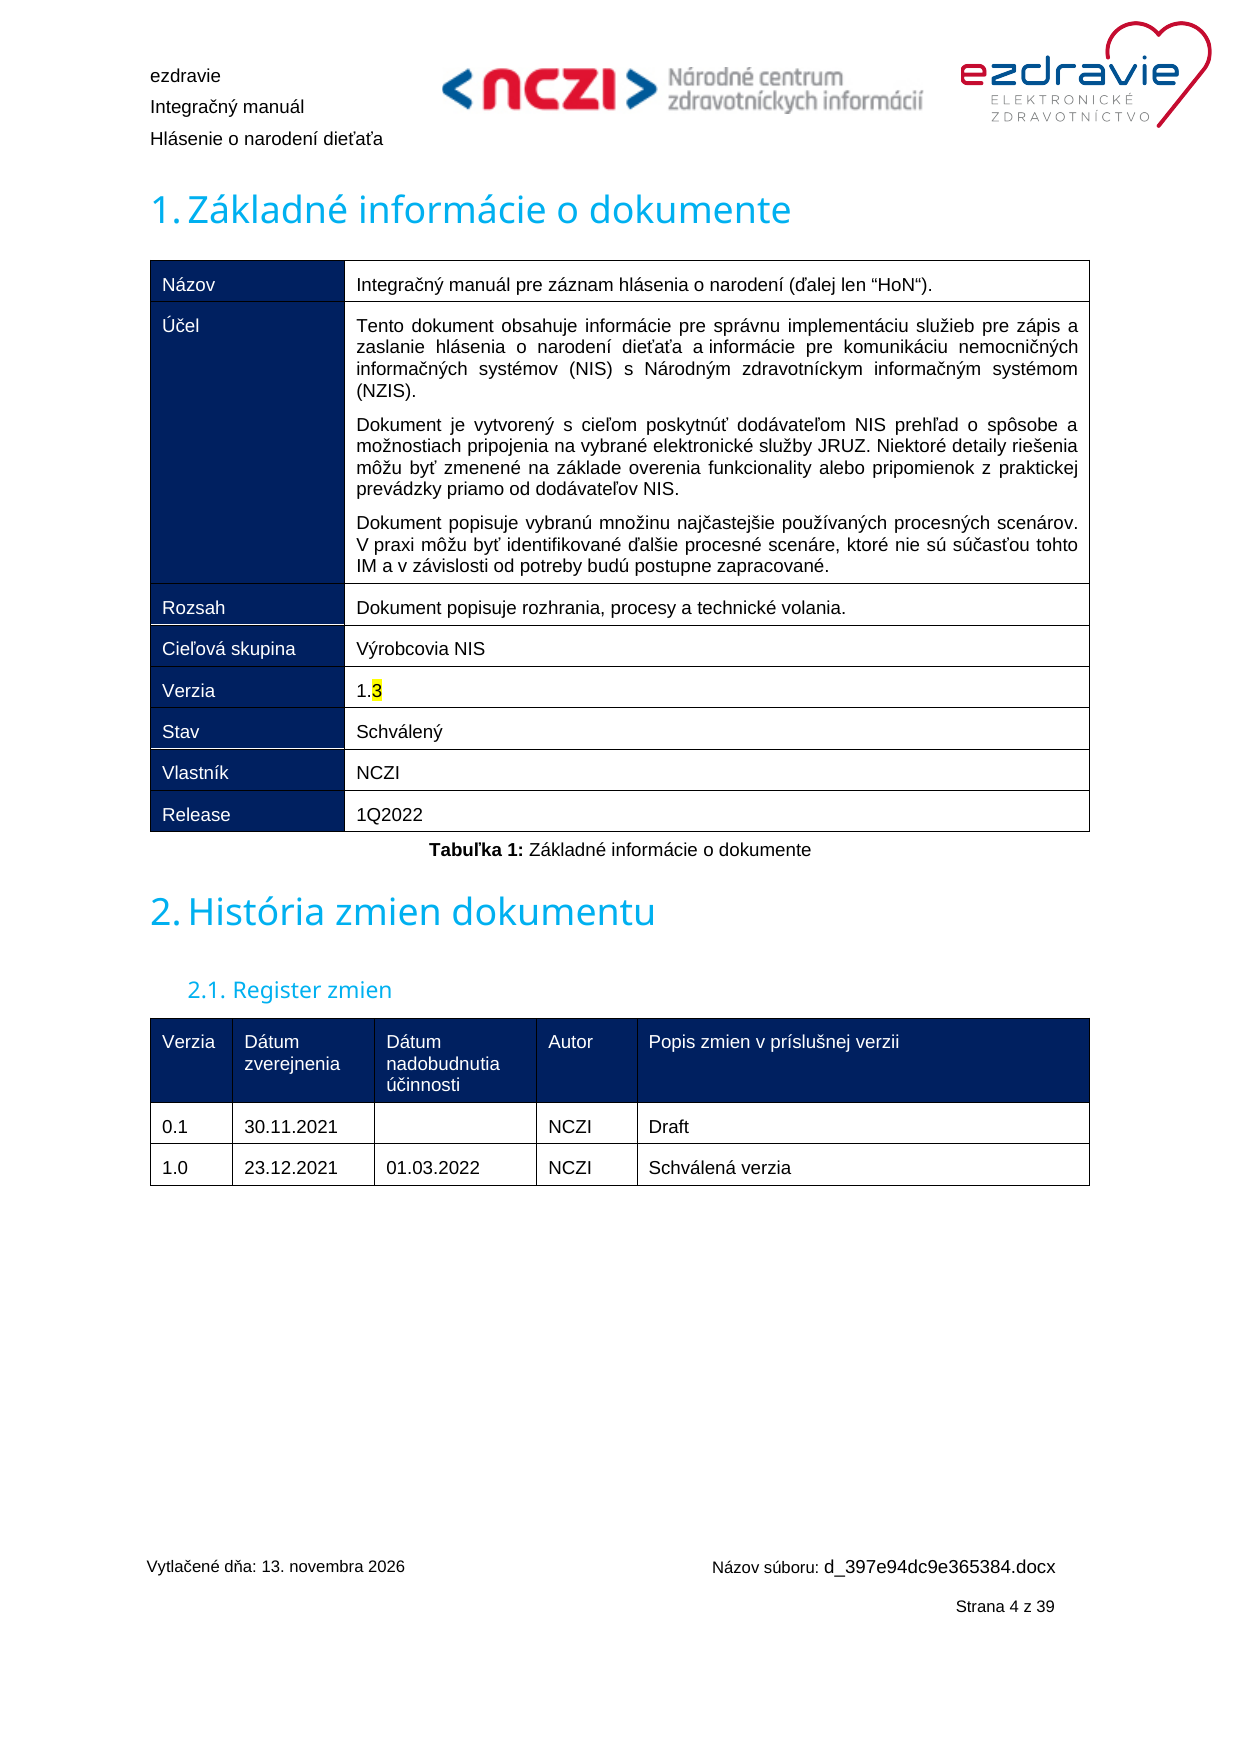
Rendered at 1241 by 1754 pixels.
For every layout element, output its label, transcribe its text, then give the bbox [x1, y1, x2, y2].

table_cell NCZI [345, 750, 1089, 790]
picture [961, 21, 1212, 128]
table_cell Výrobcovia NIS [345, 626, 1089, 666]
table_header Popis zmien v príslušnej verzii [638, 1019, 1089, 1102]
table_header Dátum zverejnenia [233, 1019, 374, 1102]
table_cell NCZI [537, 1103, 637, 1143]
subtitle Základné informácie o dokumente [150, 184, 1090, 235]
table_cell 1.0 [151, 1144, 232, 1184]
table_cell Účel [151, 302, 344, 583]
table_cell 01.03.2022 [375, 1144, 536, 1184]
table_header Dátum nadobudnutia účinnosti [375, 1019, 536, 1102]
table_cell Dokument popisuje rozhrania, procesy a technické volania. [345, 584, 1089, 624]
table_header Názov [151, 261, 344, 301]
table_cell Cieľová skupina [151, 626, 344, 666]
table_cell Verzia [151, 667, 344, 707]
table_cell [375, 1103, 536, 1143]
subtitle História zmien dokumentu [150, 885, 1090, 936]
table_cell Stav [151, 708, 344, 748]
table_cell Tento dokument obsahuje informácie pre správnu implementáciu služieb pre zápis a zaslanie hlásenia o narodení dieťaťa a informácie pre komunikáciu nemocničných informačných systémov (NIS) s Národným zdravotníckym informačným systémom (NZIS). Dokument je vytvorený s cieľom poskytnúť dodávateľom NIS prehľad o spôsobe a možnostiach pripojenia na vybrané elektronické služby JRUZ. Niektoré detaily riešenia môžu byť zmenené na základe overenia funkcionality alebo pripomienok z praktickej prevádzky priamo od dodávateľov NIS. Dokument popisuje vybranú množinu najčastejšie používaných procesných scenárov. V praxi môžu byť identifikované ďalšie procesné scenáre, ktoré nie sú súčasťou tohto IM a v závislosti od potreby budú postupne zapracované. [345, 302, 1089, 583]
table_cell Vlastník [151, 750, 344, 790]
table_cell 0.1 [151, 1103, 232, 1143]
table_cell Release [151, 791, 344, 831]
table_cell 30.11.2021 [233, 1103, 374, 1143]
table_cell Draft [638, 1103, 1089, 1143]
table_cell Rozsah [151, 584, 344, 624]
table_cell 1.3 [345, 667, 1089, 707]
table_cell Schválený [345, 708, 1089, 748]
subtitle Register zmien [187, 974, 1090, 1005]
table_header Verzia [151, 1019, 232, 1102]
table_cell NCZI [537, 1144, 637, 1184]
picture [442, 67, 924, 114]
text Tabuľka 1: Základné informácie o dokumente [150, 838, 1090, 860]
table_cell Schválená verzia [638, 1144, 1089, 1184]
table_header Integračný manuál pre záznam hlásenia o narodení (ďalej len “HoN“). [345, 261, 1089, 301]
table_cell 1Q2022 [345, 791, 1089, 831]
table_cell 23.12.2021 [233, 1144, 374, 1184]
table_header Autor [537, 1019, 637, 1102]
